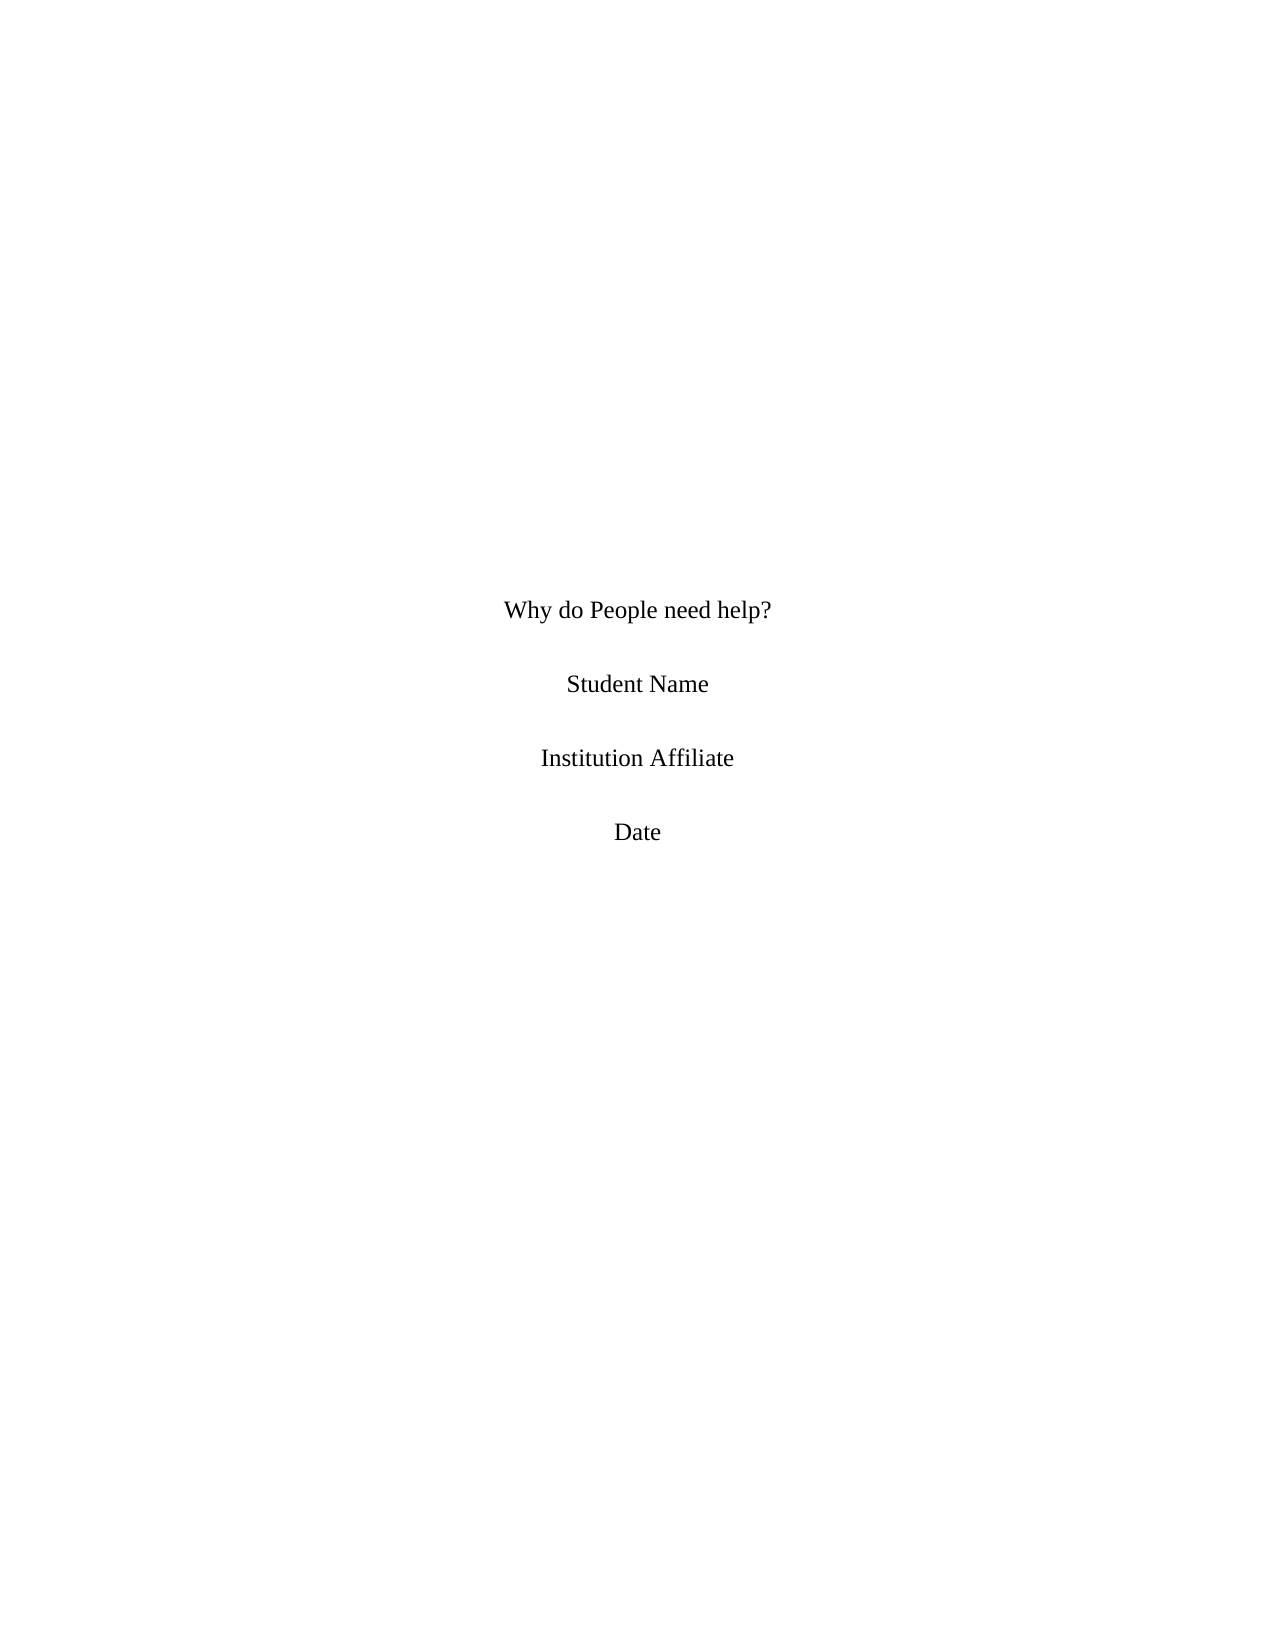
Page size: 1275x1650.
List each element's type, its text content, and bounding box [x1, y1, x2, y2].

text Date [150, 817, 1125, 846]
text Why do People need help? [150, 595, 1125, 624]
text Institution Affiliate [150, 743, 1125, 772]
text Student Name [150, 669, 1125, 698]
